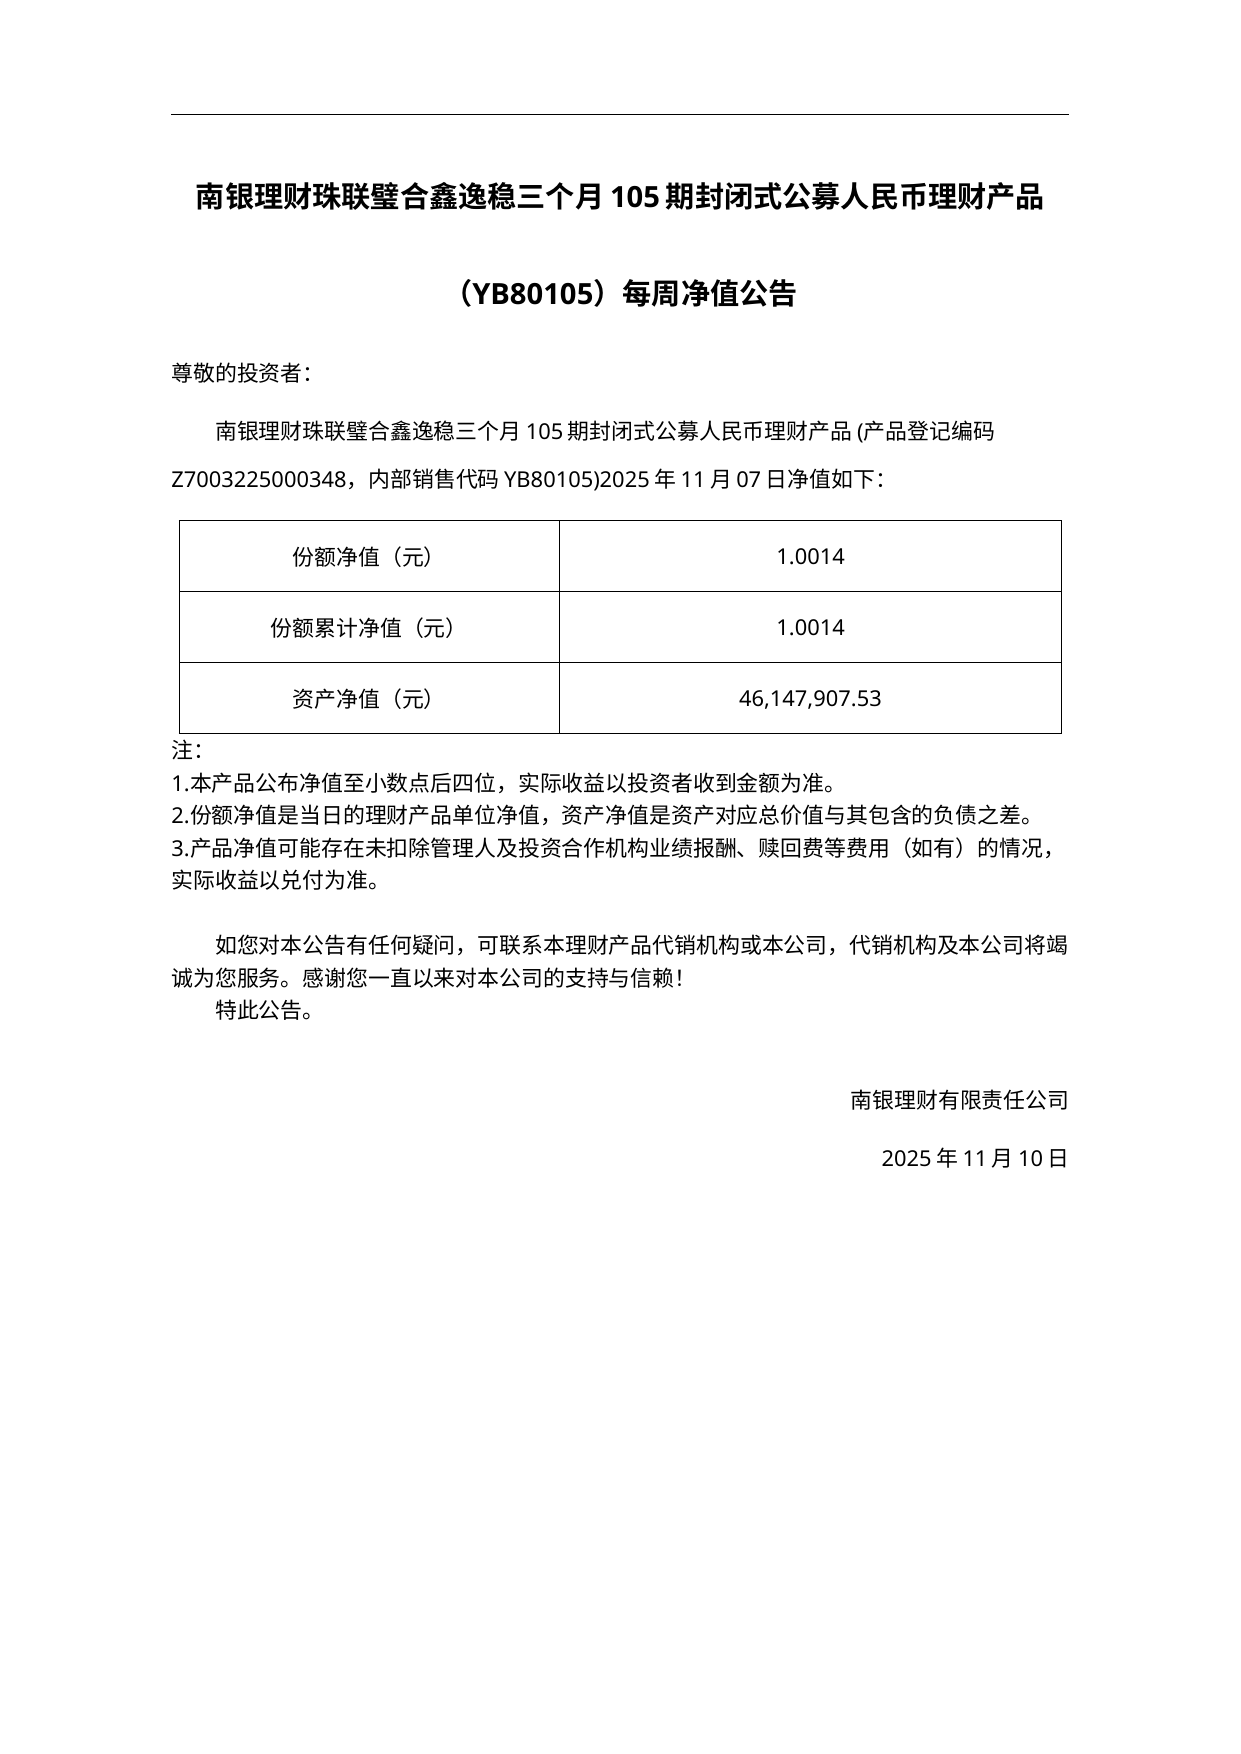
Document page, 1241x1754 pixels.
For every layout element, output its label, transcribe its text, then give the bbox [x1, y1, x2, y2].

table_cell 资产净值（元） [180, 663, 559, 733]
text 南银理财珠联璧合鑫逸稳三个月105期封闭式公募人民币理财产品（YB80105）每周净值公告 [171, 162, 1069, 324]
table_cell 46,147,907.53 [560, 663, 1061, 733]
table_header 1.0014 [560, 521, 1061, 591]
table_cell 份额累计净值（元） [180, 592, 559, 662]
table_cell 1.0014 [560, 592, 1061, 662]
text 注： [171, 733, 1069, 765]
text 特此公告。 [171, 993, 1069, 1025]
text 2025年11月10日 [171, 1140, 1069, 1173]
text 尊敬的投资者： [171, 355, 1069, 388]
text 2.份额净值是当日的理财产品单位净值，资产净值是资产对应总价值与其包含的负债之差。 [171, 798, 1069, 830]
table_header 份额净值（元） [180, 521, 559, 591]
text 3.产品净值可能存在未扣除管理人及投资合作机构业绩报酬、赎回费等费用（如有）的情况，实际收益以兑付为准。 [171, 830, 1069, 895]
text 南银理财有限责任公司 [171, 1082, 1069, 1115]
text 南银理财珠联璧合鑫逸稳三个月105期封闭式公募人民币理财产品 (产品登记编码Z7003225000348，内部销售代码YB80105)2025年11月07日净值如下： [171, 413, 1069, 494]
text 1.本产品公布净值至小数点后四位，实际收益以投资者收到金额为准。 [171, 765, 1069, 798]
text 如您对本公告有任何疑问，可联系本理财产品代销机构或本公司，代销机构及本公司将竭诚为您服务。感谢您一直以来对本公司的支持与信赖！ [171, 928, 1069, 993]
